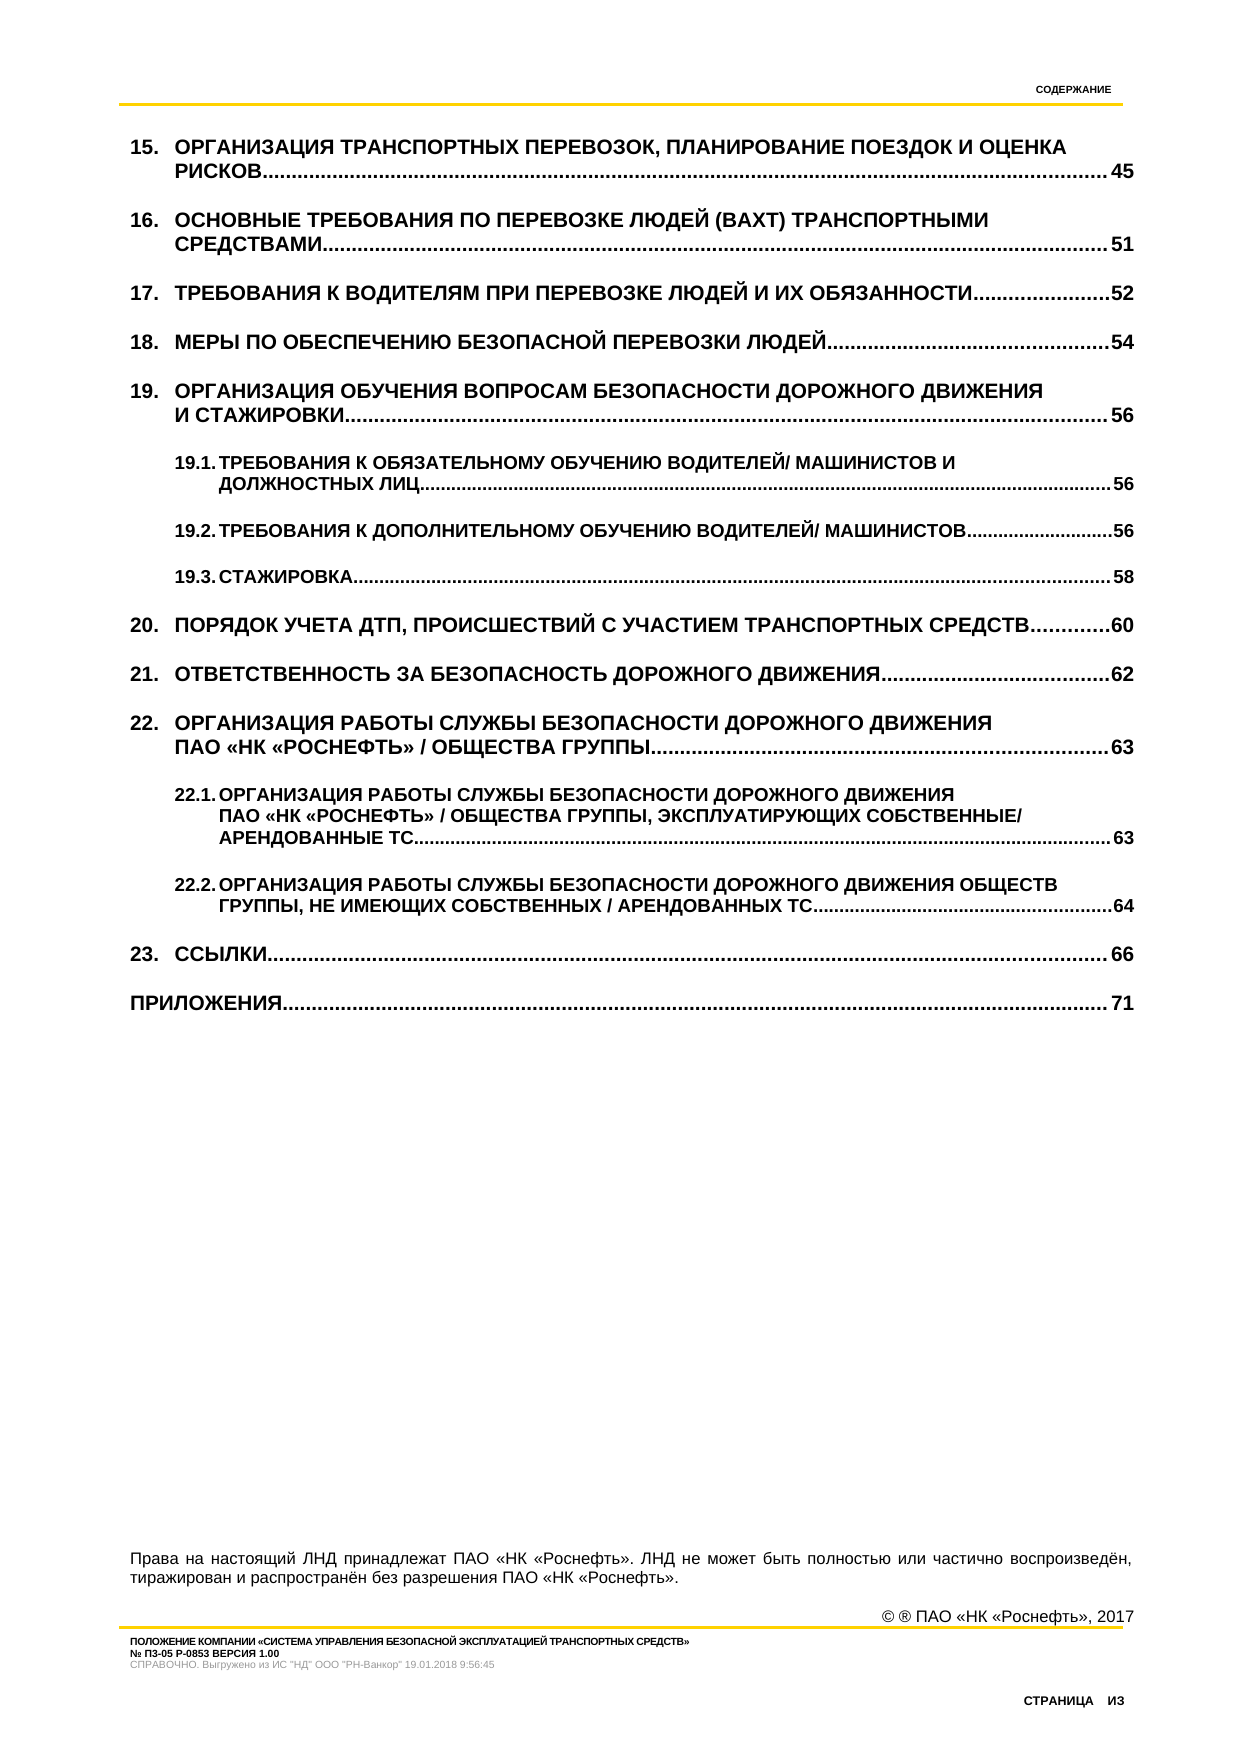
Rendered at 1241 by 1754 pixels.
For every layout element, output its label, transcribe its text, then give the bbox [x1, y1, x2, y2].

text 19.1. ТРЕБОВАНИЯ К ОБЯЗАТЕЛЬНОМУ ОБУЧЕНИЮ ВОДИТЕЛЕЙ/ МАШИНИСТОВ И ДОЛЖНОСТНЫХ ЛИЦ 56 [174, 452, 1134, 495]
text 19. ОРГАНИЗАЦИЯ ОБУЧЕНИЯ ВОПРОСАМ БЕЗОПАСНОСТИ ДОРОЖНОГО ДВИЖЕНИЯ И СТАЖИРОВКИ 56 [130, 379, 1134, 427]
text 22.1. ОРГАНИЗАЦИЯ РАБОТЫ СЛУЖБЫ БЕЗОПАСНОСТИ ДОРОЖНОГО ДВИЖЕНИЯ ПАО «НК «РОСНЕФТЬ» / ОБЩЕСТВА ГРУППЫ, ЭКСПЛУАТИРУЮЩИХ СОБСТВЕННЫЕ/ АРЕНДОВАННЫЕ ТС 63 [174, 784, 1134, 848]
text 16. ОСНОВНЫЕ ТРЕБОВАНИЯ ПО ПЕРЕВОЗКЕ ЛЮДЕЙ (ВАХТ) ТРАНСПОРТНЫМИ СРЕДСТВАМИ 51 [130, 208, 1134, 256]
text 15. ОРГАНИЗАЦИЯ ТРАНСПОРТНЫХ ПЕРЕВОЗОК, ПЛАНИРОВАНИЕ ПОЕЗДОК И ОЦЕНКА РИСКОВ 45 [130, 135, 1134, 183]
text 23. ССЫЛКИ 66 [130, 942, 1134, 966]
text 22.2. ОРГАНИЗАЦИЯ РАБОТЫ СЛУЖБЫ БЕЗОПАСНОСТИ ДОРОЖНОГО ДВИЖЕНИЯ ОБЩЕСТВ ГРУППЫ, НЕ ИМЕЮЩИХ СОБСТВЕННЫХ / АРЕНДОВАННЫХ ТС 64 [174, 873, 1134, 917]
text 21. ОТВЕТСТВЕННОСТЬ ЗА БЕЗОПАСНОСТЬ ДОРОЖНОГО ДВИЖЕНИЯ 62 [130, 662, 1134, 686]
text 22. ОРГАНИЗАЦИЯ РАБОТЫ СЛУЖБЫ БЕЗОПАСНОСТИ ДОРОЖНОГО ДВИЖЕНИЯ ПАО «НК «РОСНЕФТЬ» / ОБЩЕСТВА ГРУППЫ 63 [130, 711, 1134, 759]
text 20. ПОРЯДОК УЧЕТА ДТП, ПРОИСШЕСТВИЙ С УЧАСТИЕМ ТРАНСПОРТНЫХ СРЕДСТВ 60 [130, 613, 1134, 637]
text 19.3. СТАЖИРОВКА 58 [174, 566, 1134, 588]
text 19.2. ТРЕБОВАНИЯ К ДОПОЛНИТЕЛЬНОМУ ОБУЧЕНИЮ ВОДИТЕЛЕЙ/ МАШИНИСТОВ 56 [174, 520, 1134, 541]
text 18. МЕРЫ ПО ОБЕСПЕЧЕНИЮ БЕЗОПАСНОЙ ПЕРЕВОЗКИ ЛЮДЕЙ 54 [130, 330, 1134, 354]
text ПРИЛОЖЕНИЯ 71 [130, 991, 1134, 1014]
text 17. ТРЕБОВАНИЯ К ВОДИТЕЛЯМ ПРИ ПЕРЕВОЗКЕ ЛЮДЕЙ И ИХ ОБЯЗАННОСТИ 52 [130, 281, 1134, 305]
